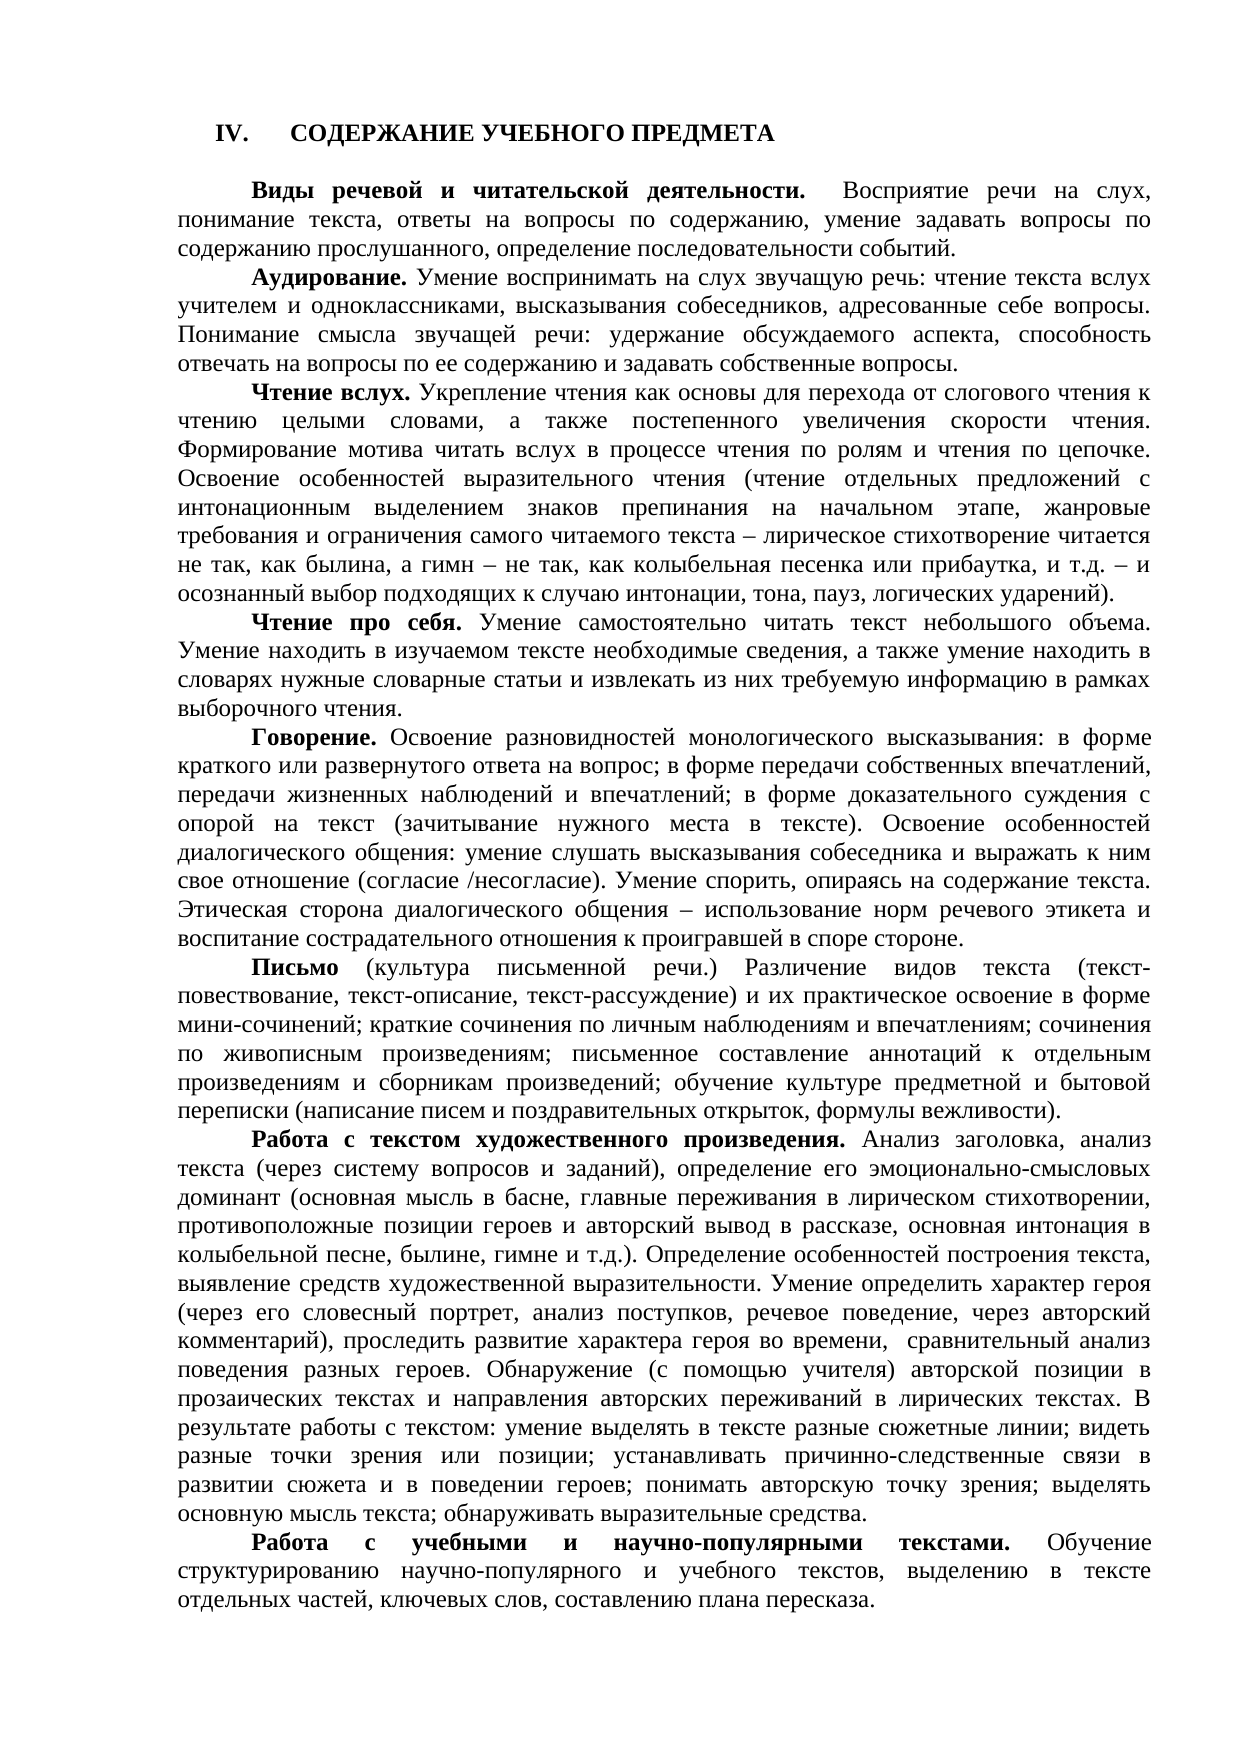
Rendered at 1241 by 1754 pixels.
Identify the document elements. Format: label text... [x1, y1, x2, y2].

text Чтение вслух. Укрепление чтения как основы для перехода от слогового чтения к чтению целыми словами, а также постепенного увеличения скорости чтения. Формирование мотива читать вслух в процессе чтения по ролям и чтения по цепочке. Освоение особенностей выразительного чтения (чтение отдельных предложений с интонационным выделением знаков препинания на начальном этапе, жанровые требования и ограничения самого читаемого текста – лирическое стихотворение читается не так, как былина, а гимн – не так, как колыбельная песенка или прибаутка, и т.д. – и осознанный выбор подходящих к случаю интонации, тона, пауз, логических ударений). [177, 377, 1152, 607]
text Письмо (культура письменной речи.) Различение видов текста (текст-повествование, текст-описание, текст-рассуждение) и их практическое освоение в форме мини-сочинений; краткие сочинения по личным наблюдениям и впечатлениям; сочинения по живописным произведениям; письменное составление аннотаций к отдельным произведениям и сборникам произведений; обучение культуре предметной и бытовой переписки (написание писем и поздравительных открыток, формулы вежливости). [177, 952, 1152, 1124]
text Виды речевой и читательской деятельности. Восприятие речи на слух, понимание текста, ответы на вопросы по содержанию, умение задавать вопросы по содержанию прослушанного, определение последовательности событий. [177, 176, 1152, 262]
text Говорение. Освоение разновидностей монологического высказывания: в форме краткого или развернутого ответа на вопрос; в форме передачи собственных впечатлений, передачи жизненных наблюдений и впечатлений; в форме доказательного суждения с опорой на текст (зачитывание нужного места в тексте). Освоение особенностей диалогического общения: умение слушать высказывания собеседника и выражать к ним свое отношение (согласие /несогласие). Умение спорить, опираясь на содержание текста. Этическая сторона диалогического общения – использование норм речевого этикета и воспитание сострадательного отношения к проигравшей в споре стороне. [177, 722, 1152, 952]
text Работа с текстом художественного произведения. Анализ заголовка, анализ текста (через систему вопросов и заданий), определение его эмоционально-смысловых доминант (основная мысль в басне, главные переживания в лирическом стихотворении, противоположные позиции героев и авторский вывод в рассказе, основная интонация в колыбельной песне, былине, гимне и т.д.). Определение особенностей построения текста, выявление средств художественной выразительности. Умение определить характер героя (через его словесный портрет, анализ поступков, речевое поведение, через авторский комментарий), проследить развитие характера героя во времени, сравнительный анализ поведения разных героев. Обнаружение (с помощью учителя) авторской позиции в прозаических текстах и направления авторских переживаний в лирических текстах. В результате работы с текстом: умение выделять в тексте разные сюжетные линии; видеть разные точки зрения или позиции; устанавливать причинно-следственные связи в развитии сюжета и в поведении героев; понимать авторскую точку зрения; выделять основную мысль текста; обнаруживать выразительные средства. [177, 1124, 1152, 1527]
list Содержание учебного предмета [215, 118, 1152, 147]
text Аудирование. Умение воспринимать на слух звучащую речь: чтение текста вслух учителем и одноклассниками, высказывания собеседников, адресованные себе вопросы. Понимание смысла звучащей речи: удержание обсуждаемого аспекта, способность отвечать на вопросы по ее содержанию и задавать собственные вопросы. [177, 262, 1152, 377]
text Работа с учебными и научно-популярными текстами. Обучение структурированию научно-популярного и учебного текстов, выделению в тексте отдельных частей, ключевых слов, составлению плана пересказа. [177, 1527, 1152, 1613]
text Чтение про себя. Умение самостоятельно читать текст небольшого объема. Умение находить в изучаемом тексте необходимые сведения, а также умение находить в словарях нужные словарные статьи и извлекать из них требуемую информацию в рамках выборочного чтения. [177, 607, 1152, 722]
